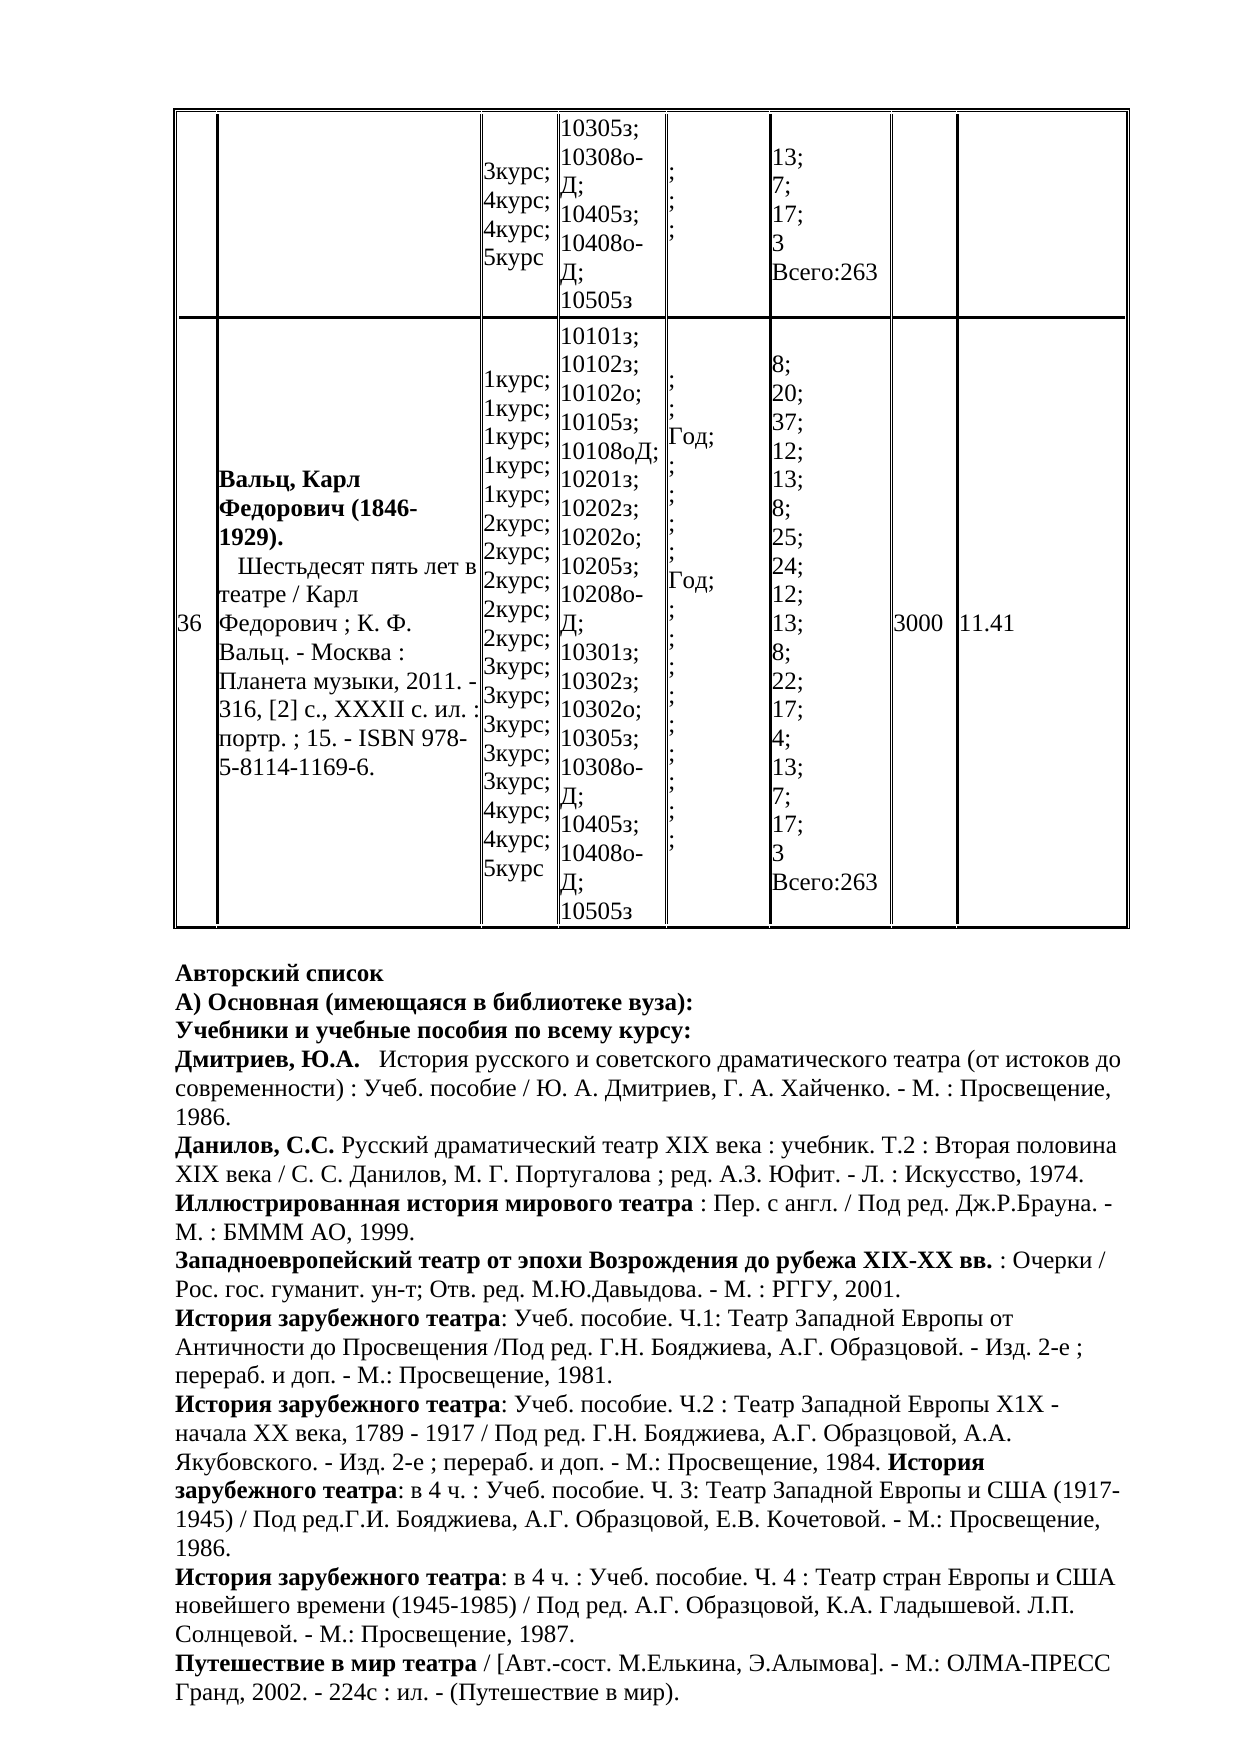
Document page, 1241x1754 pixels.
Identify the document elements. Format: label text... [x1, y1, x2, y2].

table_cell 11.41 [957, 316, 1126, 926]
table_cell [770, 112, 891, 316]
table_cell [667, 110, 770, 316]
table_cell Вальц, Карл Федорович (1846-1929). Шестьдесят пять лет в театре / Карл Федорович ; К. Ф. Вальц. - Москва : Планета музыки, 2011. - 316, [2] с., XXXII с. ил. : портр. ; 15. - ISBN 978-5-8114-1169-6. [217, 319, 482, 926]
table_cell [482, 112, 558, 316]
text Авторский список [175, 958, 1128, 987]
text История зарубежного театра: в 4 ч. : Учеб. пособие. Ч. 4 : Театр стран Европы и США новейшего времени (1945-1985) / Под ред. А.Г. Образцовой, К.А. Гладышевой. Л.П. Солнцевой. - М.: Просвещение, 1987. [175, 1562, 1128, 1648]
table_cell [217, 112, 482, 316]
table_cell 0.11 [957, 112, 1126, 316]
table_cell 35 [177, 110, 217, 316]
table_cell ; ; Год; ; ; ; ; Год; ; ; ; ; ; ; ; ; ; [667, 319, 770, 926]
table_cell 30 [891, 110, 957, 316]
text История зарубежного театра: Учеб. пособие. Ч.2 : Театр Западной Европы Х1Х - начала ХХ века, 1789 - 1917 / Под ред. Г.Н. Бояджиева, А.Г. Образцовой, А.А. Якубовского. - Изд. 2-е ; перераб. и доп. - М.: Просвещение, 1984. История зарубежного театра: в 4 ч. : Учеб. пособие. Ч. 3: Театр Западной Европы и США (1917-1945) / Под ред.Г.И. Бояджиева, А.Г. Образцовой, Е.В. Кочетовой. - М.: Просвещение, 1986. [175, 1389, 1128, 1562]
text Иллюстрированная история мирового театра : Пер. с англ. / Под ред. Дж.Р.Брауна. - М. : БМММ АО, 1999. [175, 1188, 1128, 1246]
table_cell 3000 [891, 319, 957, 926]
text Данилов, С.С. Русский драматический театр XIX века : учебник. Т.2 : Вторая половина XIX века / С. С. Данилов, М. Г. Португалова ; ред. А.З. Юфит. - Л. : Искусство, 1974. [175, 1131, 1128, 1188]
text Учебники и учебные пособия по всему курсу: [175, 1016, 1128, 1044]
text Западноевропейский театр от эпохи Возрождения до рубежа ХIХ-ХХ вв. : Очерки / Рос. гос. гуманит. ун-т; Отв. ред. М.Ю.Давыдова. - М. : РГГУ, 2001. [175, 1246, 1128, 1303]
text Путешествие в мир театра / [Авт.-сост. М.Елькина, Э.Алымова]. - М.: ОЛМА-ПРЕСС Гранд, 2002. - 224с : ил. - (Путешествие в мир). [175, 1648, 1128, 1706]
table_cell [559, 112, 667, 316]
table_cell 8; 20; 37; 12; 13; 8; 25; 24; 12; 13; 8; 22; 17; 4; 13; 7; 17; 3 Всего:263 [770, 319, 891, 926]
table_cell 1курс; 1курс; 1курс; 1курс; 1курс; 2курс; 2курс; 2курс; 2курс; 2курс; 3курс; 3курс; 3курс; 3курс; 3курс; 4курс; 4курс; 5курс [482, 319, 558, 926]
table_cell 36 [177, 316, 217, 926]
text История зарубежного театра: Учеб. пособие. Ч.1: Театр Западной Европы от Античности до Просвещения /Под ред. Г.Н. Бояджиева, А.Г. Образцовой. - Изд. 2-е ; перераб. и доп. - М.: Просвещение, 1981. [175, 1303, 1128, 1389]
text Дмитриев, Ю.А. История русского и советского драматического театра (от истоков до современности) : Учеб. пособие / Ю. А. Дмитриев, Г. А. Хайченко. - М. : Просвещение, 1986. [175, 1044, 1128, 1131]
text А) Основная (имеющаяся в библиотеке вуза): [175, 987, 1128, 1016]
